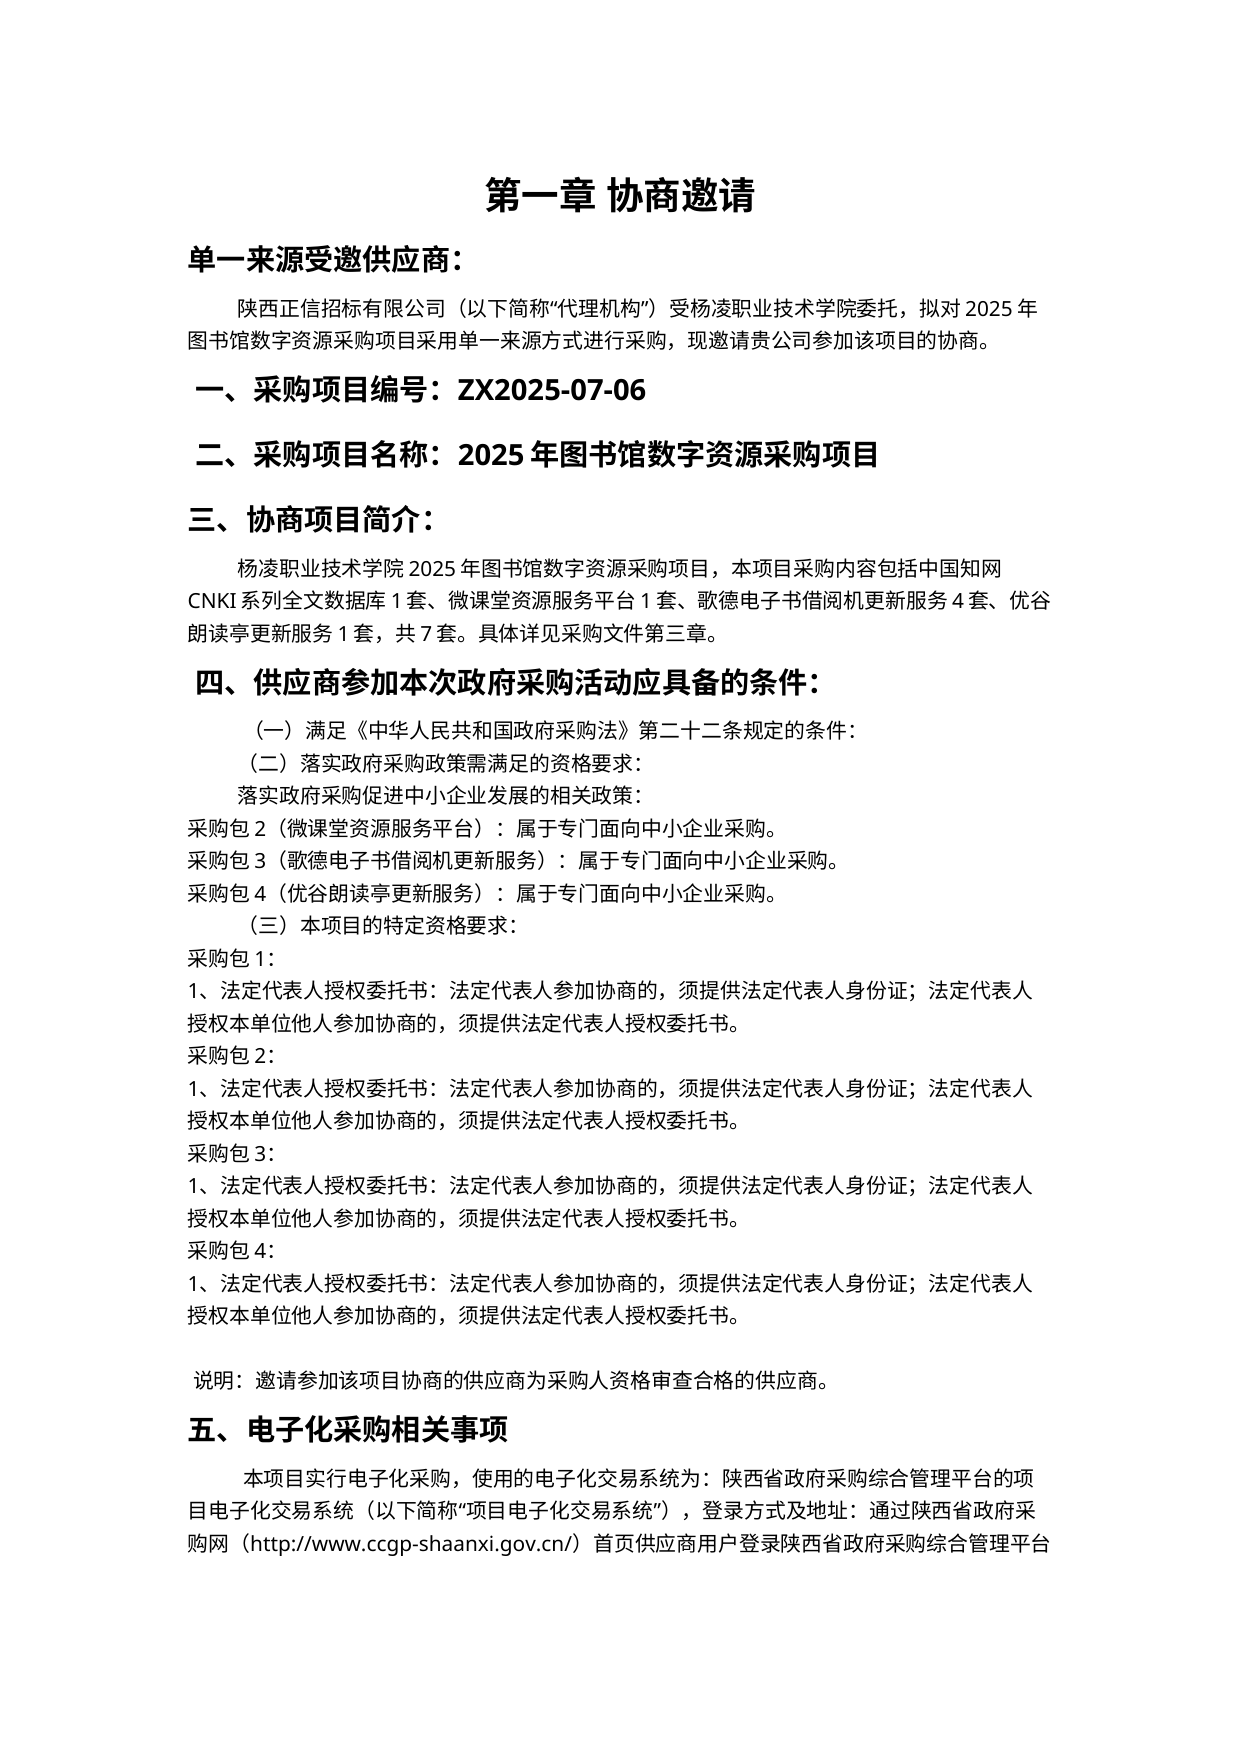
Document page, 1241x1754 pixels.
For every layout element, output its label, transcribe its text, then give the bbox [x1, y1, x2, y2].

text 1、法定代表人授权委托书：法定代表人参加协商的，须提供法定代表人身份证；法定代表人授权本单位他人参加协商的，须提供法定代表人授权委托书。 [187, 1072, 1053, 1137]
text （一）满足《中华人民共和国政府采购法》第二十二条规定的条件： [187, 714, 1053, 747]
text 陕西正信招标有限公司（以下简称“代理机构”）受杨凌职业技术学院委托，拟对2025年图书馆数字资源采购项目采用单一来源方式进行采购，现邀请贵公司参加该项目的协商。 [187, 292, 1053, 357]
text 采购包3（歌德电子书借阅机更新服务）：属于专门面向中小企业采购。 [187, 844, 1053, 877]
text 采购包4： [187, 1234, 1053, 1267]
text 说明：邀请参加该项目协商的供应商为采购人资格审查合格的供应商。 [187, 1332, 1053, 1397]
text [187, 1462, 1053, 1559]
text 四、供应商参加本次政府采购活动应具备的条件： [187, 649, 1053, 714]
text （三）本项目的特定资格要求： [187, 909, 1053, 942]
text 1、法定代表人授权委托书：法定代表人参加协商的，须提供法定代表人身份证；法定代表人授权本单位他人参加协商的，须提供法定代表人授权委托书。 [187, 1169, 1053, 1234]
text 1、法定代表人授权委托书：法定代表人参加协商的，须提供法定代表人身份证；法定代表人授权本单位他人参加协商的，须提供法定代表人授权委托书。 [187, 1267, 1053, 1332]
text 落实政府采购促进中小企业发展的相关政策： [187, 779, 1053, 812]
text 五、电子化采购相关事项 [187, 1397, 1053, 1462]
text 二、采购项目名称：2025年图书馆数字资源采购项目 [187, 422, 1053, 487]
text 杨凌职业技术学院2025年图书馆数字资源采购项目，本项目采购内容包括中国知网CNKI系列全文数据库1套、微课堂资源服务平台1套、歌德电子书借阅机更新服务4套、优谷朗读亭更新服务1套，共7套。具体详见采购文件第三章。 [187, 552, 1053, 649]
text 采购包2（微课堂资源服务平台）：属于专门面向中小企业采购。 [187, 812, 1053, 844]
text 采购包1： [187, 942, 1053, 974]
text 第一章 协商邀请 [187, 162, 1053, 227]
text 采购包4（优谷朗读亭更新服务）：属于专门面向中小企业采购。 [187, 877, 1053, 909]
text （二）落实政府采购政策需满足的资格要求： [187, 747, 1053, 779]
text 采购包3： [187, 1137, 1053, 1169]
text 三、协商项目简介： [187, 487, 1053, 552]
text 单一来源受邀供应商： [187, 227, 1053, 292]
text 1、法定代表人授权委托书：法定代表人参加协商的，须提供法定代表人身份证；法定代表人授权本单位他人参加协商的，须提供法定代表人授权委托书。 [187, 974, 1053, 1039]
text 采购包2： [187, 1039, 1053, 1072]
text 一、采购项目编号：ZX2025-07-06 [187, 357, 1053, 422]
